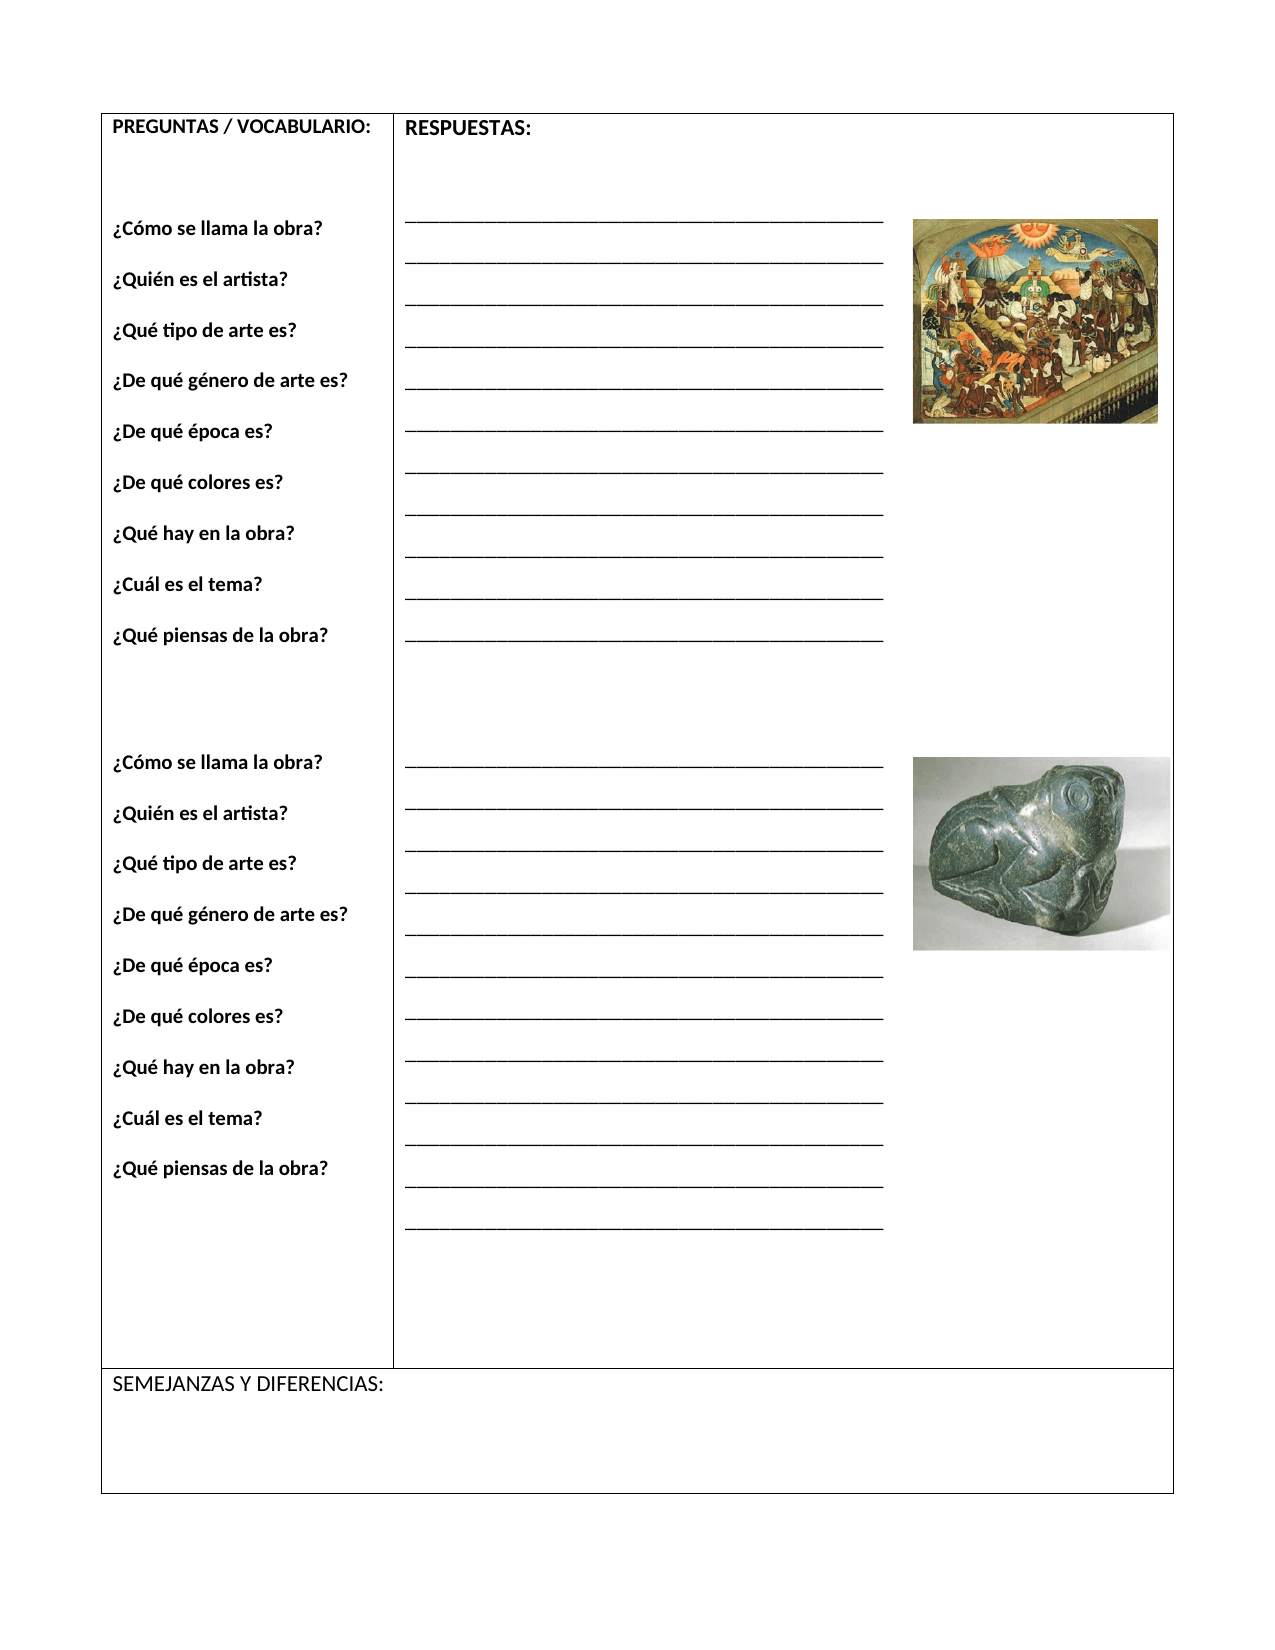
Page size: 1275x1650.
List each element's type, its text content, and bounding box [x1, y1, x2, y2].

table_cell SEMEJANZAS Y DIFERENCIAS: [102, 1369, 1173, 1493]
picture [912, 756, 1171, 951]
